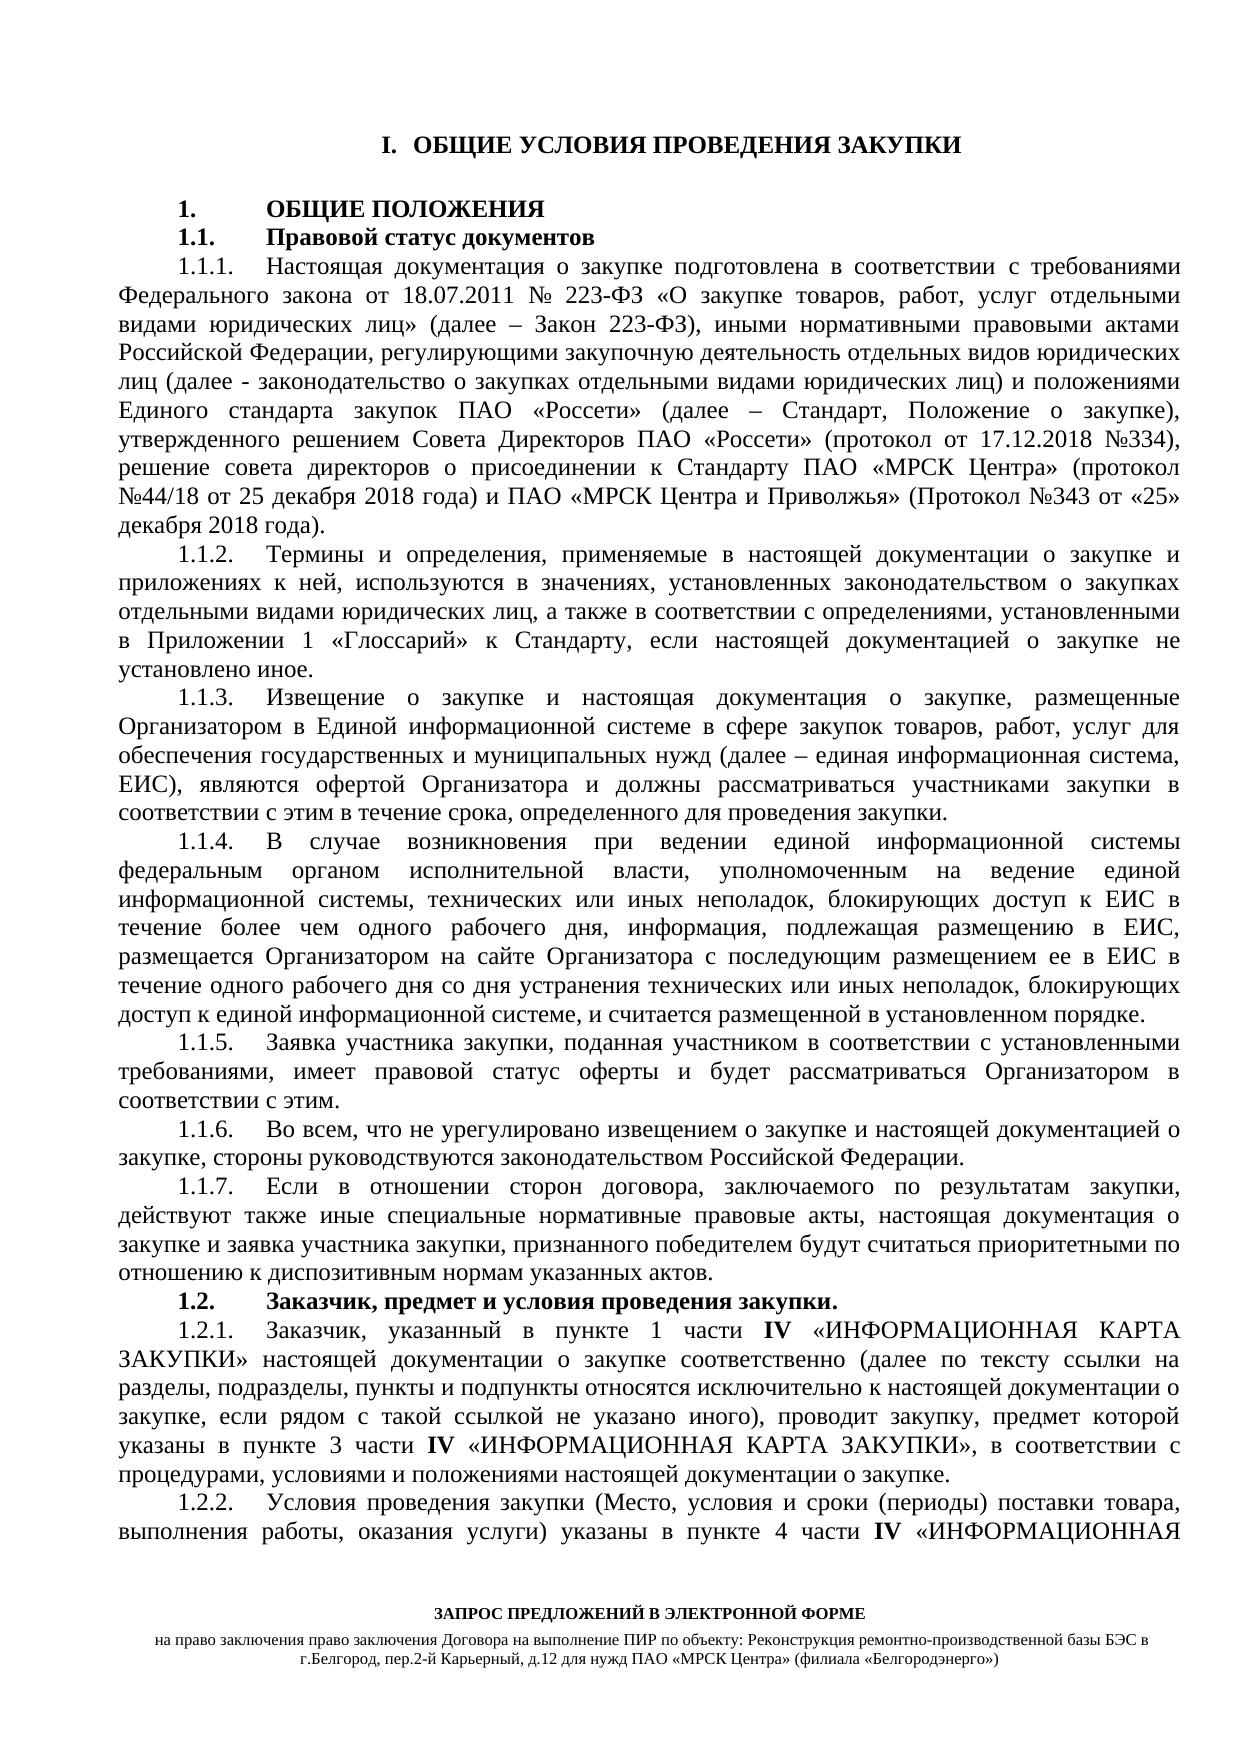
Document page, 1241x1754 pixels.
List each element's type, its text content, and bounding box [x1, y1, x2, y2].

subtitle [118, 1487, 1181, 1545]
list Заявка участника закупки, поданная участником в соответствии с установленными требованиями, имеет правовой статус оферты и будет рассматриваться Организатором в соответствии с этим. [118, 1027, 1181, 1114]
list Если в отношении сторон договора, заключаемого по результатам закупки, действуют также иные специальные нормативные правовые акты, настоящая документация о закупке и заявка участника закупки, признанного победителем будут считаться приоритетными по отношению к диспозитивным нормам указанных актов. [118, 1171, 1181, 1286]
subtitle Заказчик, предмет и условия проведения закупки. [118, 1286, 1181, 1315]
list Термины и определения, применяемые в настоящей документации о закупке и приложениях к ней, используются в значениях, установленных законодательством о закупках отдельными видами юридических лиц, а также в соответствии с определениями, установленными в Приложении 1 «Глоссарий» к Стандарту, если настоящей документацией о закупке не установлено иное. [118, 539, 1181, 682]
list Настоящая документация о закупке подготовлена в соответствии с требованиями Федерального закона от 18.07.2011 № 223-ФЗ «О закупке товаров, работ, услуг отдельными видами юридических лиц» (далее – Закон 223-ФЗ), иными нормативными правовыми актами Российской Федерации, регулирующими закупочную деятельность отдельных видов юридических лиц (далее - законодательство о закупках отдельными видами юридических лиц) и положениями Единого стандарта закупок ПАО «Россети» (далее – Стандарт, Положение о закупке), утвержденного решением Совета Директоров ПАО «Россети» (протокол от 17.12.2018 №334), решение совета директоров о присоединении к Стандарту ПАО «МРСК Центра» (протокол №44/18 от 25 декабря 2018 года) и ПАО «МРСК Центра и Приволжья» (Протокол №343 от «25» декабря 2018 года). [118, 251, 1181, 539]
subtitle Правовой статус документов [118, 222, 1181, 251]
list В случае возникновения при ведении единой информационной системы федеральным органом исполнительной власти, уполномоченным на ведение единой информационной системы, технических или иных неполадок, блокирующих доступ к ЕИС в течение более чем одного рабочего дня, информация, подлежащая размещению в ЕИС, размещается Организатором на сайте Организатора с последующим размещением ее в ЕИС в течение одного рабочего дня со дня устранения технических или иных неполадок, блокирующих доступ к единой информационной системе, и считается размещенной в установленном порядке. [118, 826, 1181, 1027]
list Извещение о закупке и настоящая документация о закупке, размещенные Организатором в Единой информационной системе в сфере закупок товаров, работ, услуг для обеспечения государственных и муниципальных нужд (далее – единая информационная система, ЕИС), являются офертой Организатора и должны рассматриваться участниками закупки в соответствии с этим в течение срока, определенного для проведения закупки. [118, 682, 1181, 826]
subtitle Заказчик, указанный в пункте 1 части IV «ИНФОРМАЦИОННАЯ КАРТА ЗАКУПКИ» настоящей документации о закупке соответственно (далее по тексту ссылки на разделы, подразделы, пункты и подпункты относятся исключительно к настоящей документации о закупке, если рядом с такой ссылкой не указано иного), проводит закупку, предмет которой указаны в пункте 3 части IV «ИНФОРМАЦИОННАЯ КАРТА ЗАКУПКИ», в соответствии с процедурами, условиями и положениями настоящей документации о закупке. [118, 1315, 1181, 1487]
list Во всем, что не урегулировано извещением о закупке и настоящей документацией о закупке, стороны руководствуются законодательством Российской Федерации. [118, 1114, 1181, 1171]
subtitle ОБЩИЕ УСЛОВИЯ ПРОВЕДЕНИЯ закупки [118, 130, 1181, 159]
subtitle ОБЩИЕ ПОЛОЖЕНИЯ [118, 194, 1181, 222]
